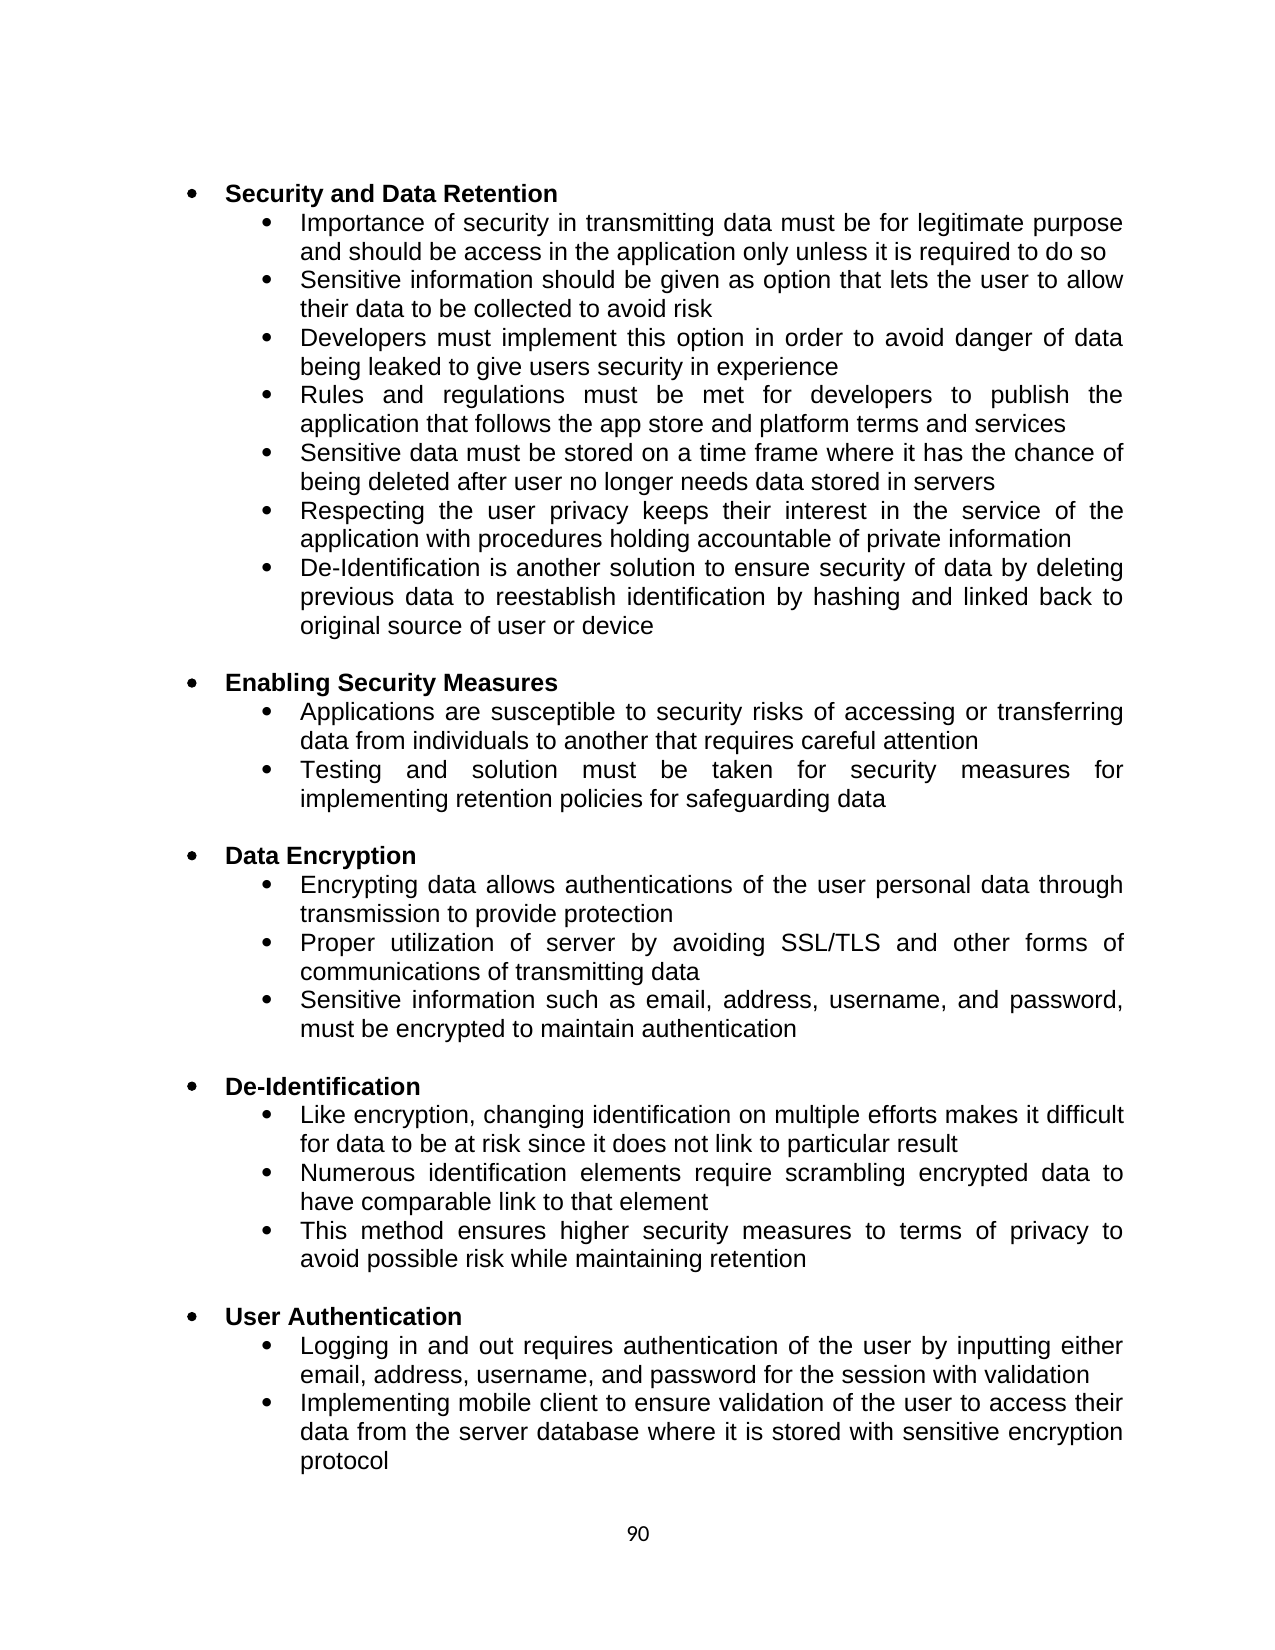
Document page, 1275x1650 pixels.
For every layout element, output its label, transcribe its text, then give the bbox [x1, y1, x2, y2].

list This method ensures higher security measures to terms of privacy to avoid possible risk while maintaining retention [262, 1216, 1125, 1273]
list Testing and solution must be taken for security measures for implementing retention policies for safeguarding data [262, 755, 1125, 812]
list Applications are susceptible to security risks of accessing or transferring data from individuals to another that requires careful attention [262, 697, 1125, 755]
list Sensitive data must be stored on a time frame where it has the chance of being deleted after user no longer needs data stored in servers [262, 438, 1125, 496]
list Numerous identification elements require scrambling encrypted data to have comparable link to that element [262, 1158, 1125, 1216]
list Security and Data Retention [187, 179, 1125, 208]
list Implementing mobile client to ensure validation of the user to access their data from the server database where it is stored with sensitive encryption protocol [262, 1388, 1125, 1475]
list De-Identification is another solution to ensure security of data by deleting previous data to reestablish identification by hashing and linked back to original source of user or device [262, 553, 1125, 639]
list Encrypting data allows authentications of the user personal data through transmission to provide protection [262, 870, 1125, 928]
list Importance of security in transmitting data must be for legitimate purpose and should be access in the application only unless it is required to do so [262, 208, 1125, 265]
list De-Identification [187, 1072, 1125, 1100]
list Data Encryption [187, 841, 1125, 870]
list Respecting the user privacy keeps their interest in the service of the application with procedures holding accountable of private information [262, 496, 1125, 553]
list Logging in and out requires authentication of the user by inputting either email, address, username, and password for the session with validation [262, 1331, 1125, 1388]
list User Authentication [187, 1302, 1125, 1331]
list Sensitive information should be given as option that lets the user to allow their data to be collected to avoid risk [262, 265, 1125, 323]
list Sensitive information such as email, address, username, and password, must be encrypted to maintain authentication [262, 985, 1125, 1043]
list Proper utilization of server by avoiding SSL/TLS and other forms of communications of transmitting data [262, 928, 1125, 985]
list Like encryption, changing identification on multiple efforts makes it difficult for data to be at risk since it does not link to particular result [262, 1100, 1125, 1158]
list Developers must implement this option in order to avoid danger of data being leaked to give users security in experience [262, 323, 1125, 380]
list Enabling Security Measures [187, 668, 1125, 697]
list Rules and regulations must be met for developers to publish the application that follows the app store and platform terms and services [262, 380, 1125, 438]
